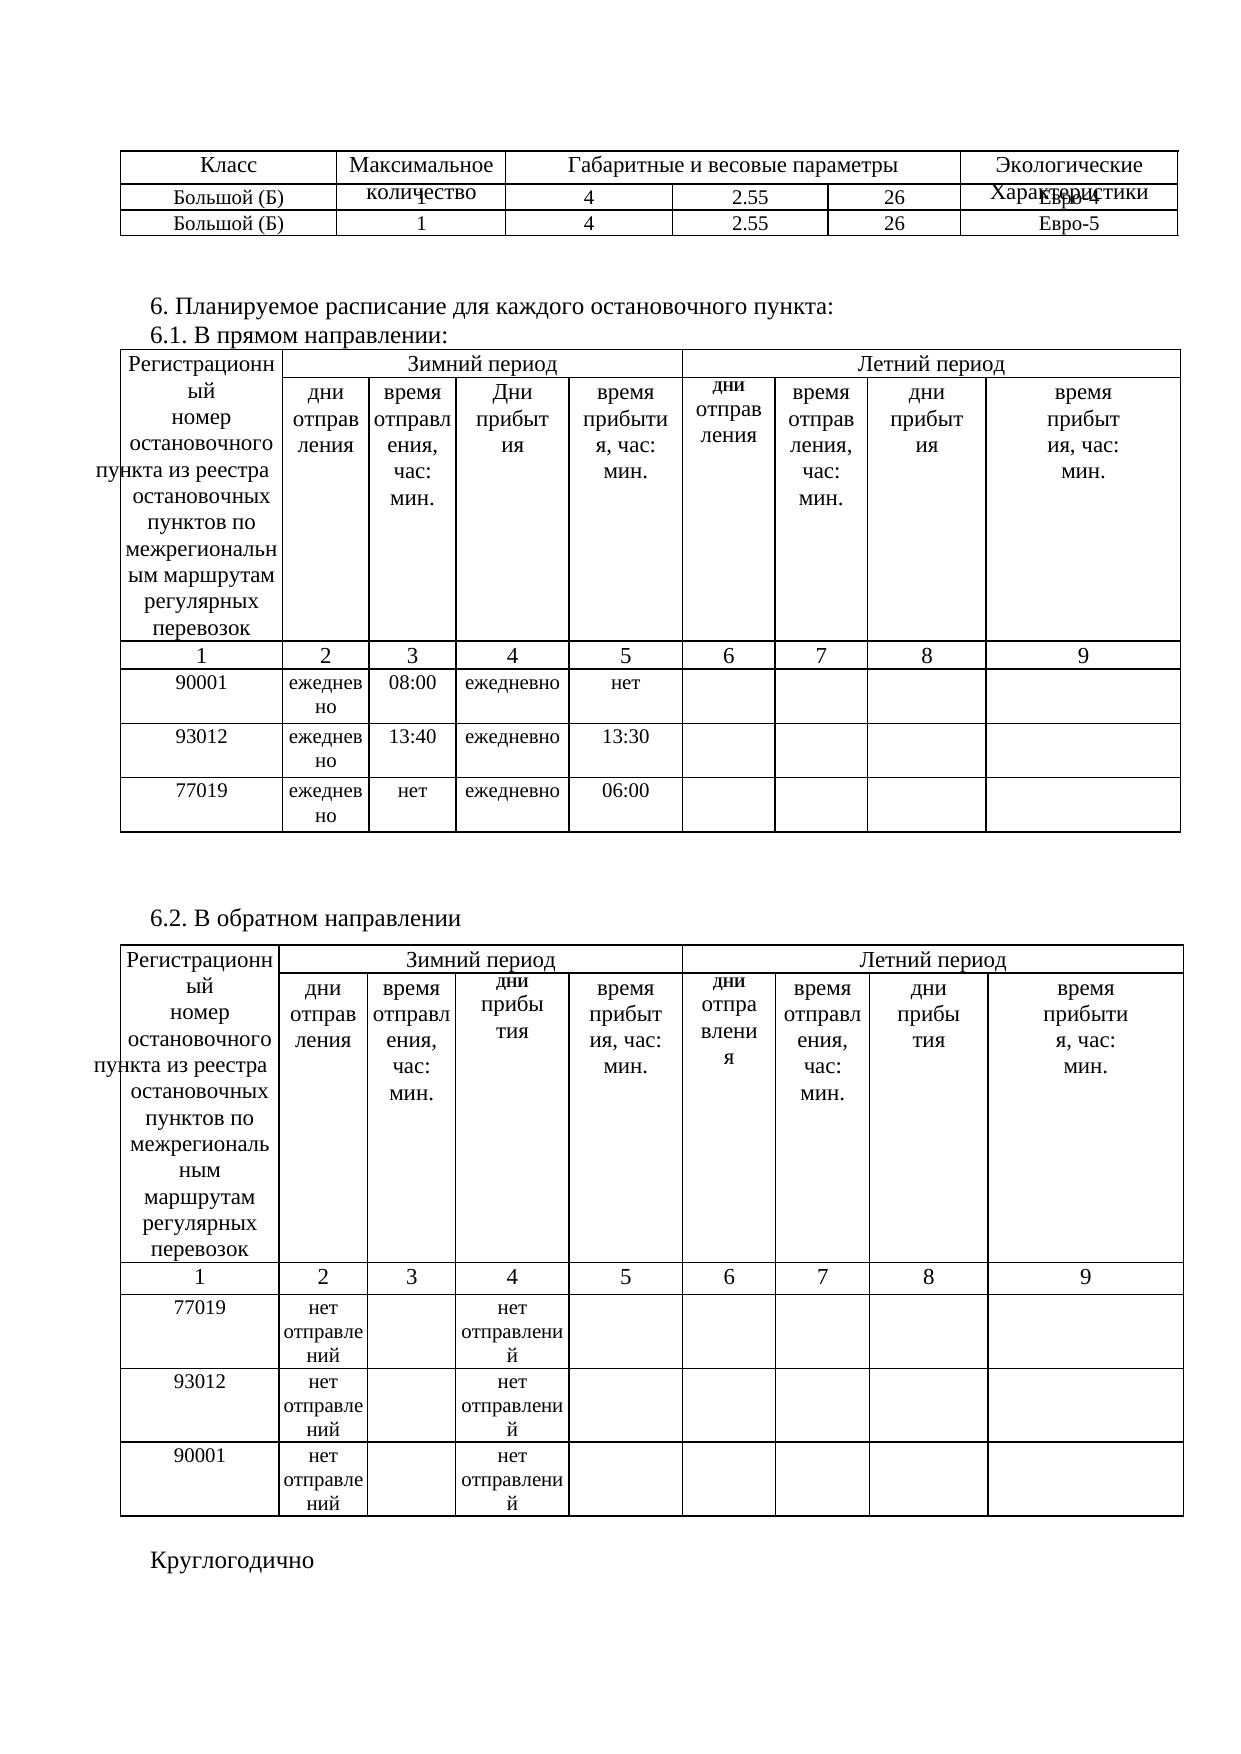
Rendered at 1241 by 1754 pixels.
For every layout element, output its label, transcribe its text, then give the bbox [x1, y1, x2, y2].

table_cell [776, 1369, 869, 1441]
table_cell нет отправлений [280, 1369, 367, 1441]
table_cell 4 [506, 211, 672, 234]
table_cell Евро-4 [961, 185, 1177, 209]
table_cell 2 [283, 642, 368, 668]
table_cell Большой (Б) [121, 211, 336, 234]
table_header Регистрационный номер остановочного пункта из реестра остановочных пунктов по межрегиональным маршрутам регулярных перевозок [121, 946, 278, 1262]
table_cell 6 [683, 642, 774, 668]
table_cell 13:30 [570, 724, 682, 777]
table_header Экологические Характеристики [961, 152, 1177, 183]
table_cell нет отправлений [456, 1295, 568, 1367]
table_cell [989, 1443, 1183, 1515]
table_cell [989, 1369, 1183, 1441]
table_cell 3 [370, 642, 455, 668]
text 6. Планируемое расписание для каждого остановочного пункта: [150, 291, 1090, 320]
table_cell ежедневно [457, 670, 568, 722]
table_cell [776, 1295, 869, 1367]
table_cell ДНИ прибы тия [456, 974, 568, 1262]
table_cell дни прибыт ия [868, 378, 985, 640]
table_header Зимний период [280, 946, 682, 972]
table_cell [683, 1443, 775, 1515]
table_cell Евро-5 [961, 211, 1177, 234]
table_cell [870, 1443, 987, 1515]
table_cell 9 [987, 642, 1180, 668]
table_cell 93012 [121, 724, 282, 777]
table_cell ежедневно [283, 724, 368, 777]
table_cell 2.55 [673, 185, 827, 209]
table_cell 13:40 [370, 724, 455, 777]
table_cell [683, 1295, 775, 1367]
table_header Максимальное количество [337, 152, 505, 183]
table_cell 1 [337, 211, 505, 234]
table_cell 2 [280, 1263, 367, 1294]
table_cell [368, 1369, 455, 1441]
table_cell дни отправ ления [283, 378, 368, 640]
table_cell [570, 1369, 682, 1441]
table_cell [570, 1443, 682, 1515]
table_cell 5 [570, 642, 682, 668]
table_cell 4 [506, 185, 672, 209]
table_cell [683, 778, 774, 831]
table_cell 06:00 [570, 778, 682, 831]
table_cell [870, 1295, 987, 1367]
table_header Зимний период [283, 350, 682, 377]
table_cell время прибыт ия, час: мин. [570, 974, 682, 1262]
table_cell 2.55 [673, 211, 827, 234]
table_cell 1 [337, 185, 505, 209]
table_cell 77019 [121, 778, 282, 831]
table_cell 90001 [121, 1443, 278, 1515]
table_cell время отправ ления, час: мин. [776, 378, 867, 640]
table_cell время прибыти я, час: мин. [989, 974, 1183, 1262]
table_cell нет отправлений [280, 1443, 367, 1515]
table_cell [683, 1369, 775, 1441]
table_cell дни прибы тия [870, 974, 987, 1262]
table_cell время отправл ения, час: мин. [776, 974, 869, 1262]
table_cell 4 [456, 1263, 568, 1294]
table_cell 8 [868, 642, 985, 668]
table_cell [868, 778, 985, 831]
table_cell Большой (Б) [121, 185, 336, 209]
table_cell [683, 724, 774, 777]
table_cell 5 [570, 1263, 682, 1294]
table_header Габаритные и весовые параметры [506, 152, 960, 183]
table_cell 93012 [121, 1369, 278, 1441]
table_cell 77019 [121, 1295, 278, 1367]
table_cell 1 [121, 642, 282, 668]
table_cell [987, 724, 1180, 777]
table_cell 6 [683, 1263, 775, 1294]
table_cell [989, 1295, 1183, 1367]
table_header Летний период [683, 350, 1180, 377]
table_cell нет отправлений [456, 1443, 568, 1515]
text Круглогодично [150, 1545, 1090, 1574]
table_cell 3 [368, 1263, 455, 1294]
table_cell [987, 778, 1180, 831]
table_cell нет [570, 670, 682, 722]
table_cell нет отправлений [456, 1369, 568, 1441]
table_cell ежедневно [283, 670, 368, 722]
table_cell нет отправлений [280, 1295, 367, 1367]
table_cell дни отправ ления [280, 974, 367, 1262]
table_cell ежедневно [457, 724, 568, 777]
table_cell 26 [829, 185, 960, 209]
table_header Летний период [683, 946, 1183, 972]
table_header Класс [121, 152, 336, 183]
table_cell [368, 1443, 455, 1515]
table_cell ежедневно [457, 778, 568, 831]
table_cell 08:00 [370, 670, 455, 722]
table_cell ДНИ отпра влени я [683, 974, 775, 1262]
table_cell 1 [121, 1263, 278, 1294]
table_cell ДНИ отправ ления [683, 378, 774, 640]
table_cell [776, 778, 867, 831]
table_cell 90001 [121, 670, 282, 722]
table_cell [683, 670, 774, 722]
table_cell Дни прибыт ия [457, 378, 568, 640]
table_cell время отправл ения, час: мин. [370, 378, 455, 640]
table_cell [870, 1369, 987, 1441]
table_cell время отправл ения, час: мин. [368, 974, 455, 1262]
table_cell 7 [776, 642, 867, 668]
table_cell 4 [457, 642, 568, 668]
table_cell [570, 1295, 682, 1367]
table_cell 9 [989, 1263, 1183, 1294]
table_cell 26 [829, 211, 960, 234]
text 6.1. В прямом направлении: [150, 320, 1090, 349]
table_cell [868, 670, 985, 722]
table_cell [868, 724, 985, 777]
table_cell нет [370, 778, 455, 831]
table_cell 7 [776, 1263, 869, 1294]
table_header Регистрационный номер остановочного пункта из реестра остановочных пунктов по межрегиональным маршрутам регулярных перевозок [121, 350, 282, 640]
table_cell [368, 1295, 455, 1367]
table_cell [987, 670, 1180, 722]
table_cell ежедневно [283, 778, 368, 831]
table_cell [776, 724, 867, 777]
table_cell [776, 1443, 869, 1515]
text 6.2. В обратном направлении [150, 903, 1090, 932]
table_cell время прибыти я, час: мин. [570, 378, 682, 640]
table_cell время прибыт ия, час: мин. [987, 378, 1180, 640]
table_cell [776, 670, 867, 722]
table_cell 8 [870, 1263, 987, 1294]
